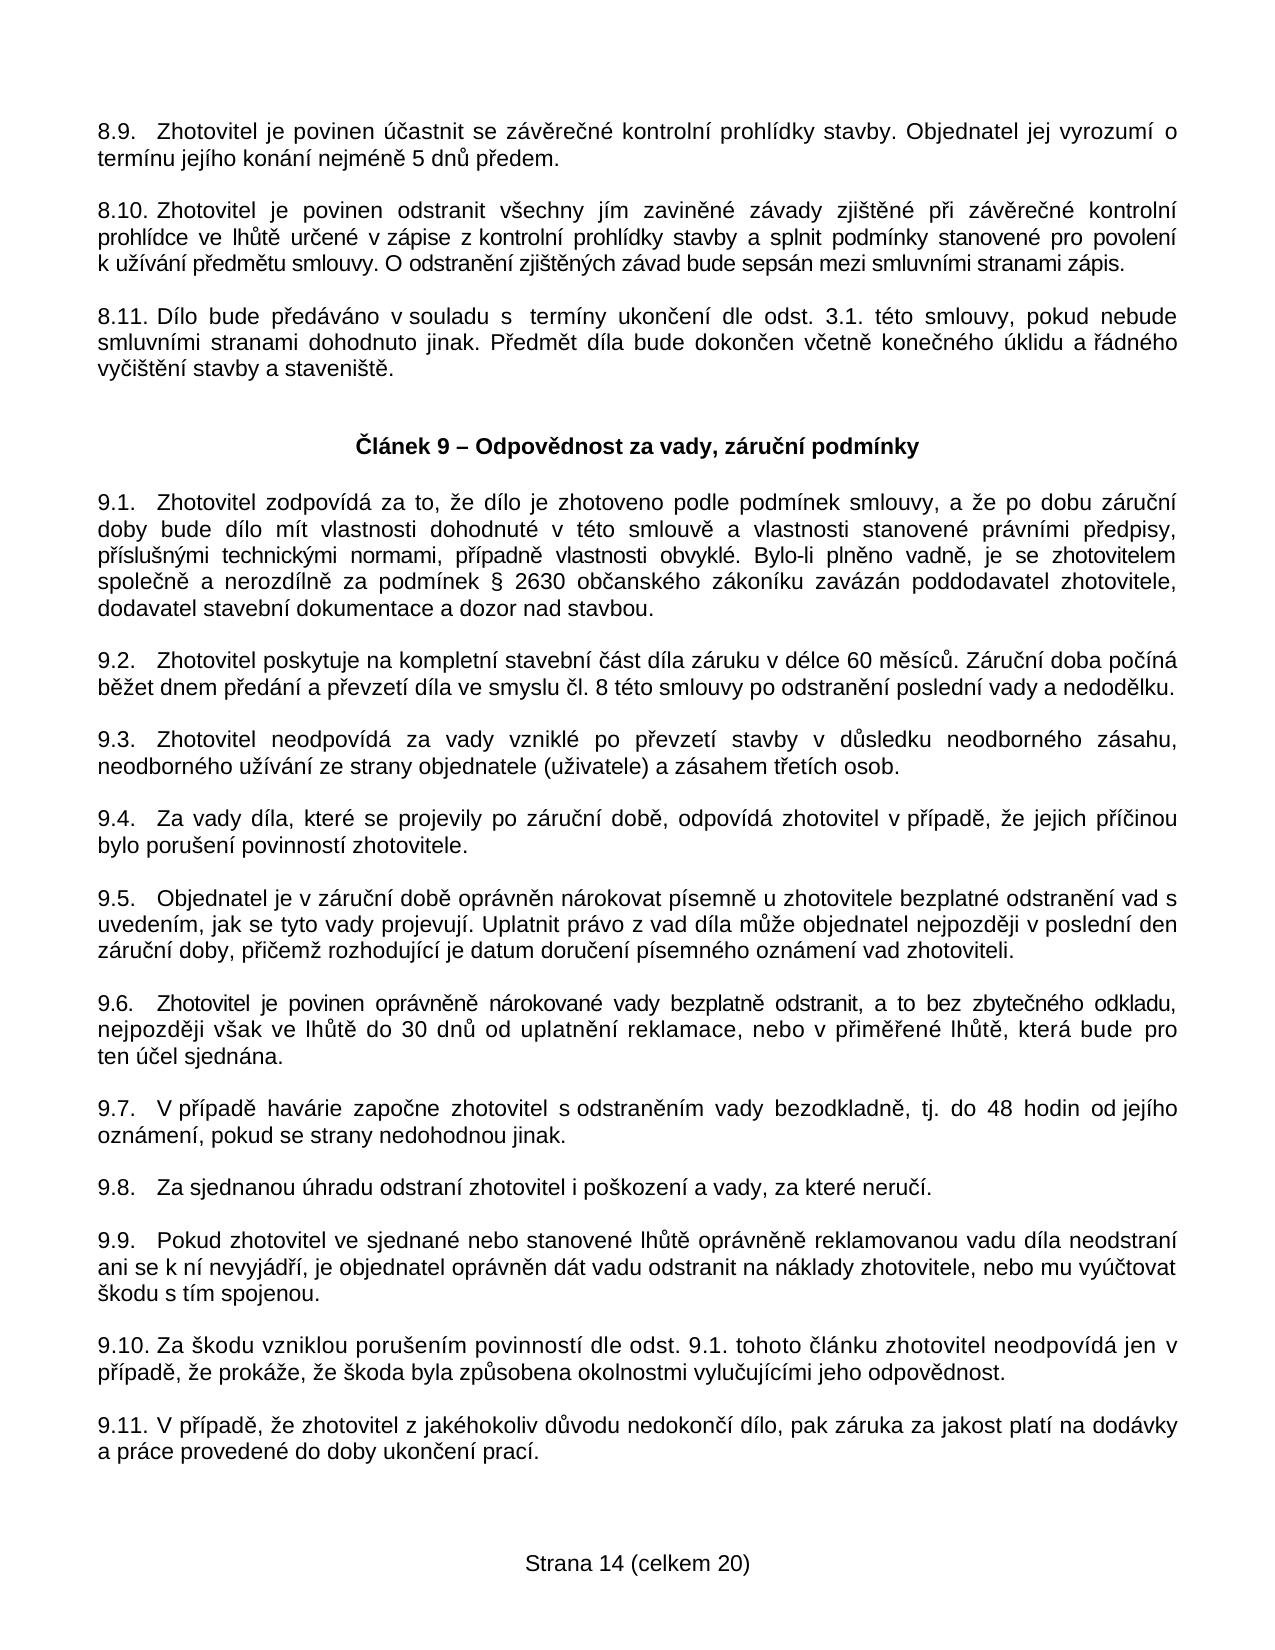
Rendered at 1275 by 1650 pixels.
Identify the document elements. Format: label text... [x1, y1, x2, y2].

list Za škodu vzniklou porušením povinností dle odst. 9.1. tohoto článku zhotovitel neodpovídá jen v případě, že prokáže, že škoda byla způsobena okolnostmi vylučujícími jeho odpovědnost. [97, 1332, 1177, 1385]
list Pokud zhotovitel ve sjednané nebo stanovené lhůtě oprávněně reklamovanou vadu díla neodstraní ani se k ní nevyjádří, je objednatel oprávněn dát vadu odstranit na náklady zhotovitele, nebo mu vyúčtovat škodu s tím spojenou. [97, 1227, 1177, 1306]
list Zhotovitel je povinen účastnit se závěrečné kontrolní prohlídky stavby. Objednatel jej vyrozumí o termínu jejího konání nejméně 5 dnů předem. [97, 118, 1177, 171]
list V případě, že zhotovitel z jakéhokoliv důvodu nedokončí dílo, pak záruka za jakost platí na dodávky a práce provedené do doby ukončení prací. [97, 1412, 1177, 1464]
list Za sjednanou úhradu odstraní zhotovitel i poškození a vady, za které neručí. [97, 1174, 1177, 1201]
list Dílo bude předáváno v souladu s termíny ukončení dle odst. 3.1. této smlouvy, pokud nebude smluvními stranami dohodnuto jinak. Předmět díla bude dokončen včetně konečného úklidu a řádného vyčištění stavby a staveniště. [97, 303, 1177, 382]
list Zhotovitel neodpovídá za vady vzniklé po převzetí stavby v důsledku neodborného zásahu, neodborného užívání ze strany objednatele (uživatele) a zásahem třetích osob. [97, 726, 1177, 779]
list Objednatel je v záruční době oprávněn nárokovat písemně u zhotovitele bezplatné odstranění vad s uvedením, jak se tyto vady projevují. Uplatnit právo z vad díla může objednatel nejpozději v poslední den záruční doby, přičemž rozhodující je datum doručení písemného oznámení vad zhotoviteli. [97, 884, 1177, 963]
list Zhotovitel poskytuje na kompletní stavební část díla záruku v délce 60 měsíců. Záruční doba počíná běžet dnem předání a převzetí díla ve smyslu čl. 8 této smlouvy po odstranění poslední vady a nedodělku. [97, 647, 1177, 700]
list Zhotovitel zodpovídá za to, že dílo je zhotoveno podle podmínek smlouvy, a že po dobu záruční doby bude dílo mít vlastnosti dohodnuté v této smlouvě a vlastnosti stanovené právními předpisy, příslušnými technickými normami, případně vlastnosti obvyklé. Bylo-li plněno vadně, je se zhotovitelem společně a nerozdílně za podmínek § 2630 občanského zákoníku zavázán poddodavatel zhotovitele, dodavatel stavební dokumentace a dozor nad stavbou. [97, 489, 1177, 621]
list Zhotovitel je povinen oprávněně nárokované vady bezplatně odstranit, a to bez zbytečného odkladu, nejpozději však ve lhůtě do 30 dnů od uplatnění reklamace, nebo v přiměřené lhůtě, která bude pro ten účel sjednána. [97, 990, 1177, 1069]
list Zhotovitel je povinen odstranit všechny jím zaviněné závady zjištěné při závěrečné kontrolní prohlídce ve lhůtě určené v zápise z kontrolní prohlídky stavby a splnit podmínky stanovené pro povolení k užívání předmětu smlouvy. O odstranění zjištěných závad bude sepsán mezi smluvními stranami zápis. [97, 197, 1177, 276]
text Článek 9 – Odpovědnost za vady, záruční podmínky [97, 433, 1177, 459]
list V případě havárie započne zhotovitel s odstraněním vady bezodkladně, tj. do 48 hodin od jejího oznámení, pokud se strany nedohodnou jinak. [97, 1095, 1177, 1148]
list Za vady díla, které se projevily po záruční době, odpovídá zhotovitel v případě, že jejich příčinou bylo porušení povinností zhotovitele. [97, 805, 1177, 858]
